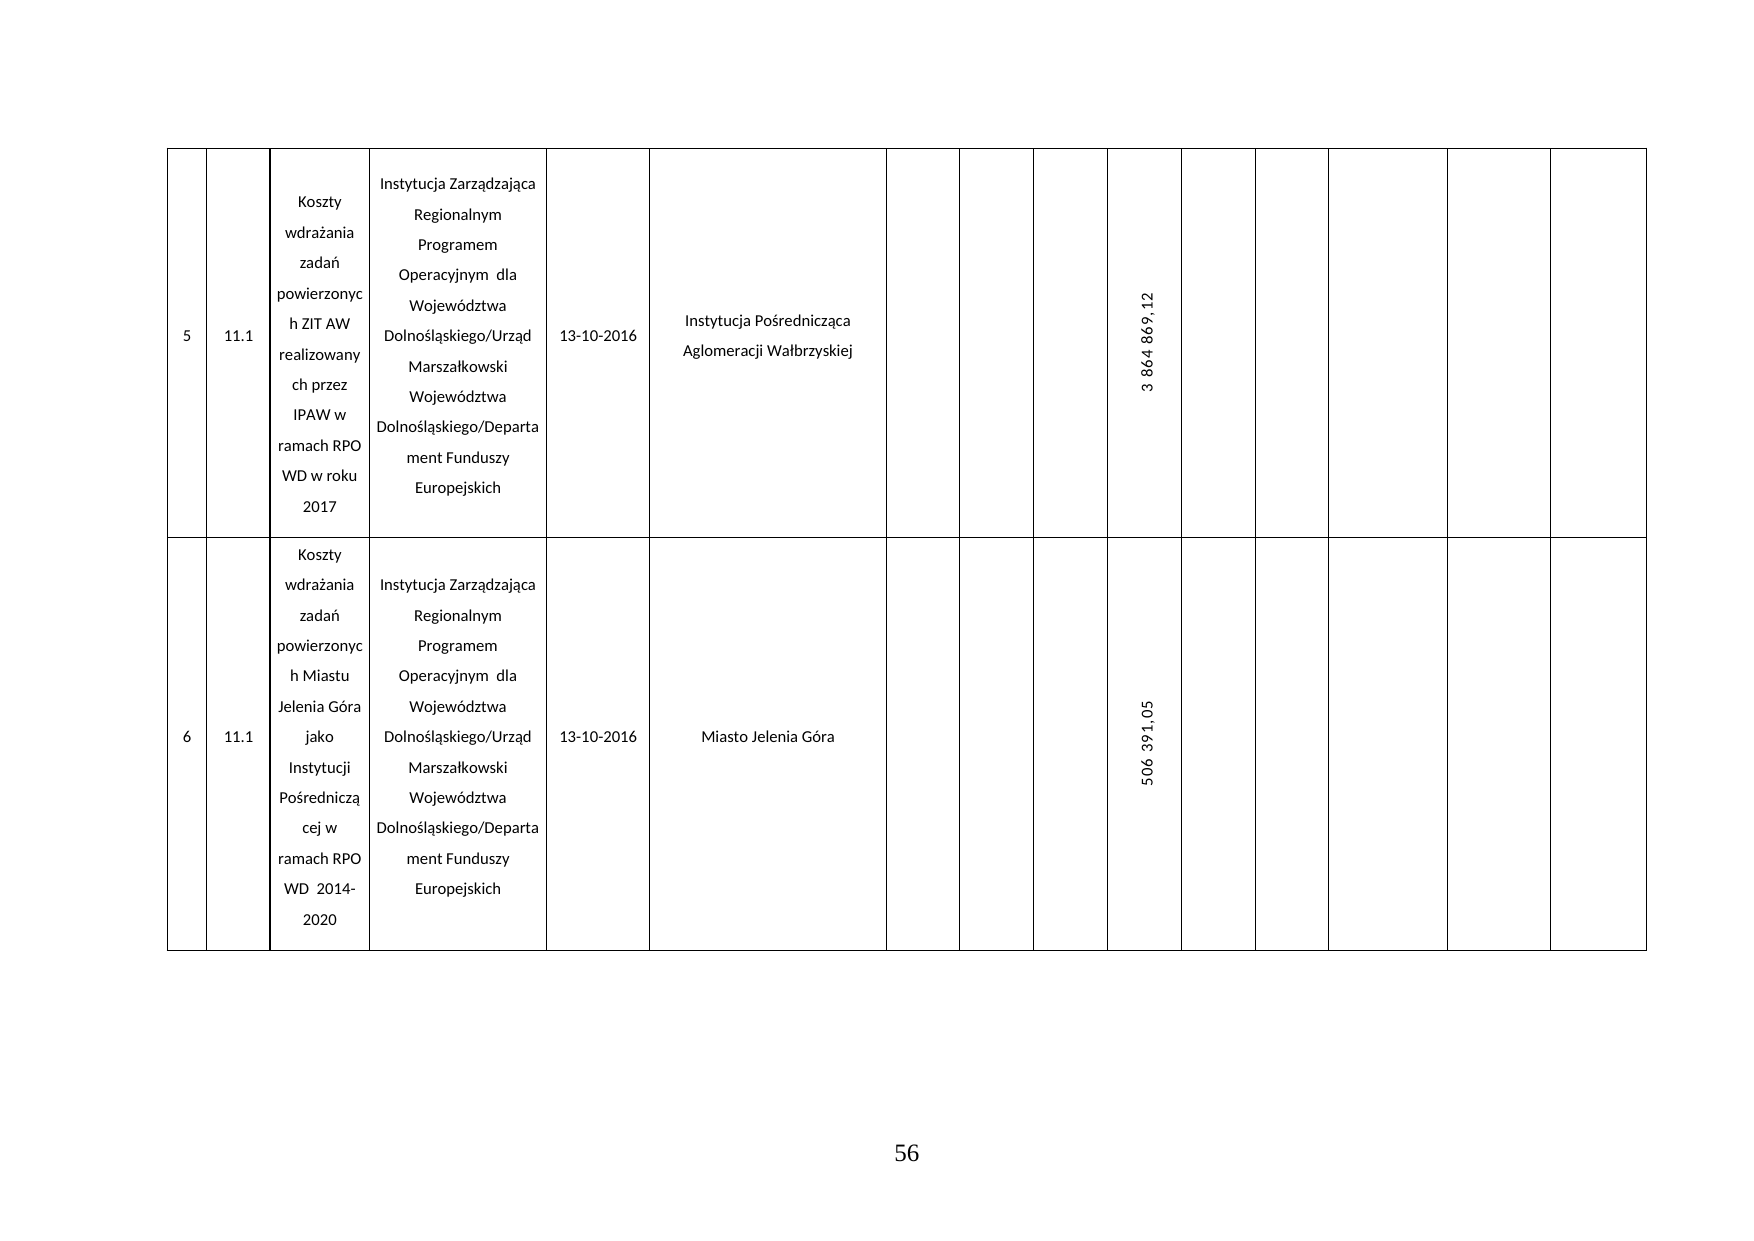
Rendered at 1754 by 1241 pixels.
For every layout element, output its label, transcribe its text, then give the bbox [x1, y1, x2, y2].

table_cell [1448, 538, 1550, 950]
table_cell 13-10-2016 [547, 538, 649, 950]
table_cell 6 [168, 538, 206, 950]
table_cell 506 391,05 [1108, 538, 1181, 950]
table_cell [1256, 149, 1328, 537]
table_cell [960, 538, 1033, 950]
table_cell Koszty wdrażania zadań powierzonych Miastu Jelenia Góra jako Instytucji Pośredniczącej w ramach RPO WD 2014-2020 [271, 538, 369, 950]
table_cell [1448, 149, 1550, 537]
table_cell 13-10-2016 [547, 149, 649, 537]
table_cell 5 [168, 149, 206, 537]
table_cell Koszty wdrażania zadań powierzonych ZIT AW realizowanych przez IPAW w ramach RPO WD w roku 2017 [271, 149, 369, 537]
table_cell [887, 538, 959, 950]
table_cell 11.1 [207, 538, 269, 950]
table_cell 11.1 [207, 149, 269, 537]
table_cell [1034, 149, 1107, 537]
table_cell [960, 149, 1033, 537]
table_cell [1551, 538, 1646, 950]
table_cell [1551, 149, 1646, 537]
table_cell [1329, 149, 1447, 537]
table_cell [1182, 538, 1255, 950]
table_cell Instytucja Pośrednicząca Aglomeracji Wałbrzyskiej [650, 149, 886, 537]
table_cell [370, 538, 546, 950]
table_cell 3 864 869,12 [1108, 149, 1181, 537]
table_cell [1182, 149, 1255, 537]
table_cell [1034, 538, 1107, 950]
table_cell [1256, 538, 1328, 950]
table_cell [887, 149, 959, 537]
table_cell Miasto Jelenia Góra [650, 538, 886, 950]
table_cell [1329, 538, 1447, 950]
